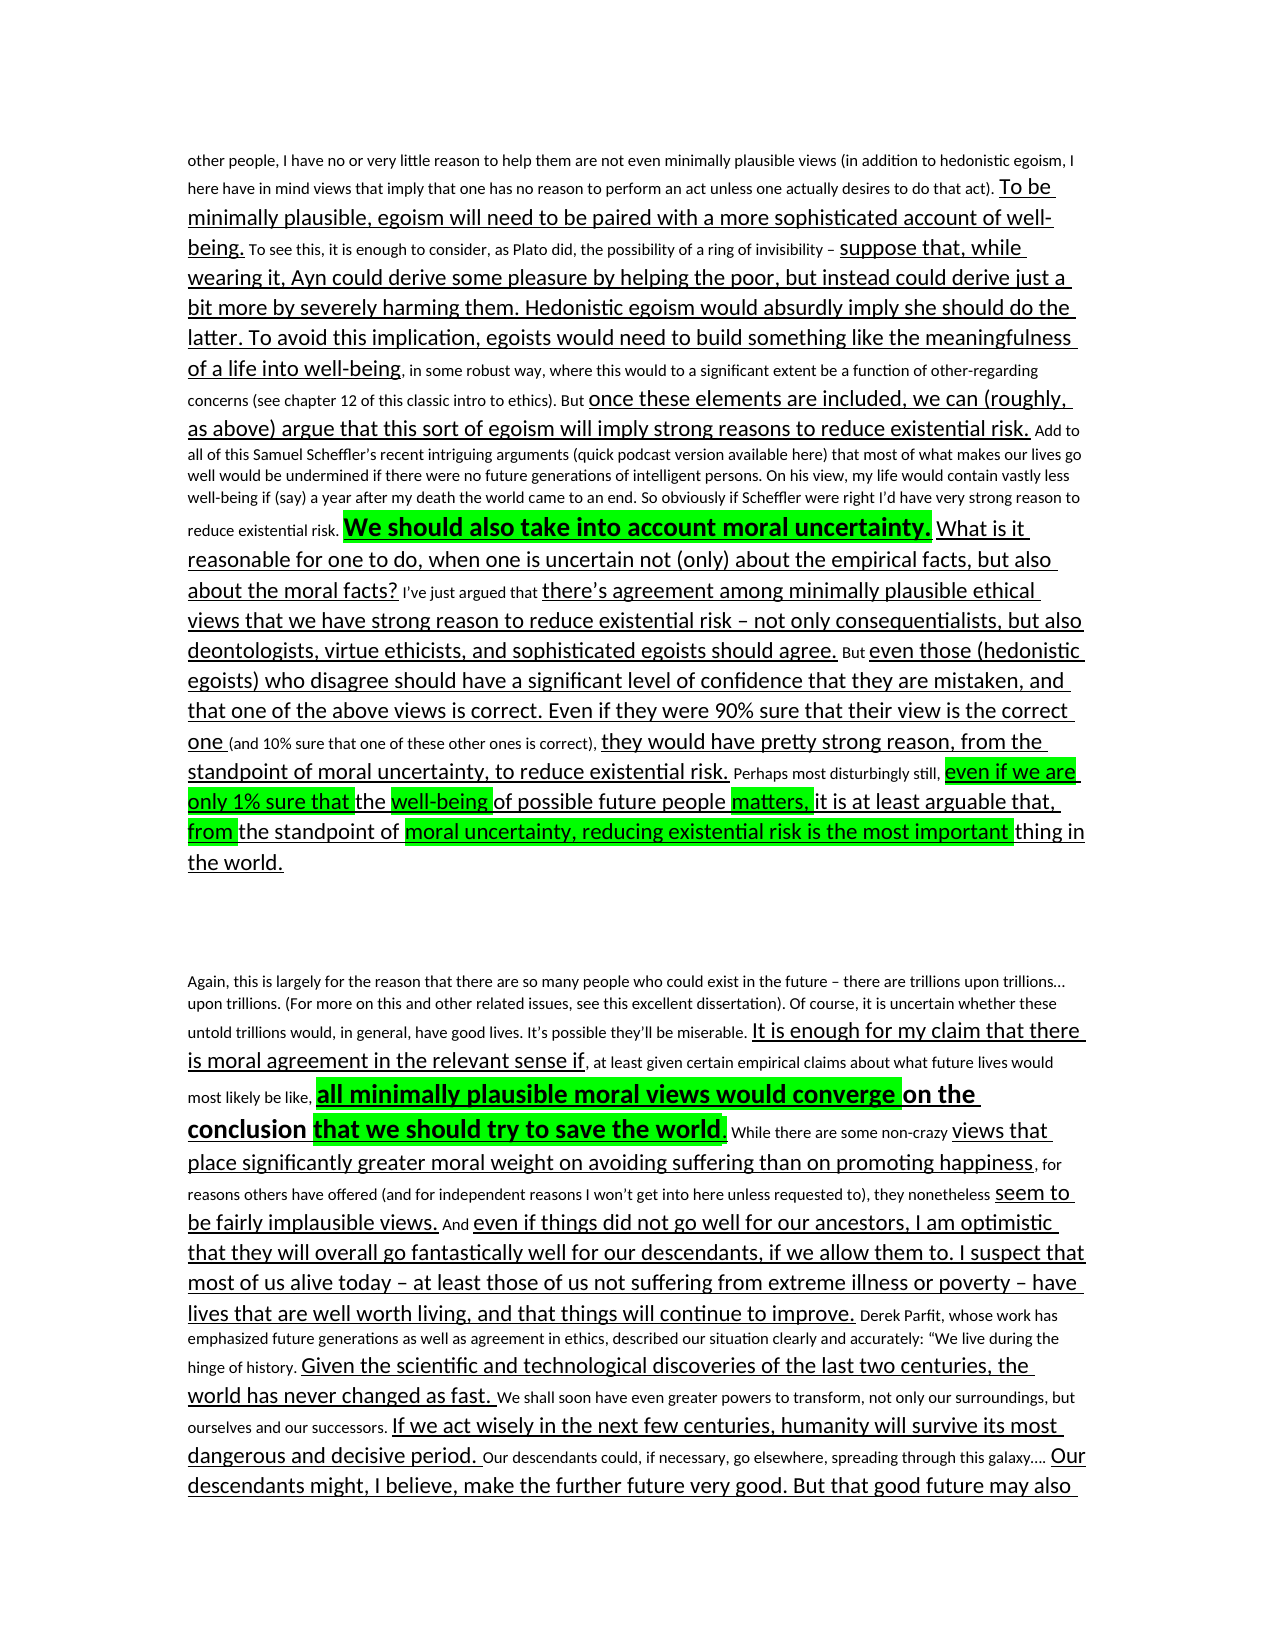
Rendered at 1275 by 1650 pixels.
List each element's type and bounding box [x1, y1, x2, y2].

text [187, 150, 1087, 876]
text [187, 972, 1087, 1500]
